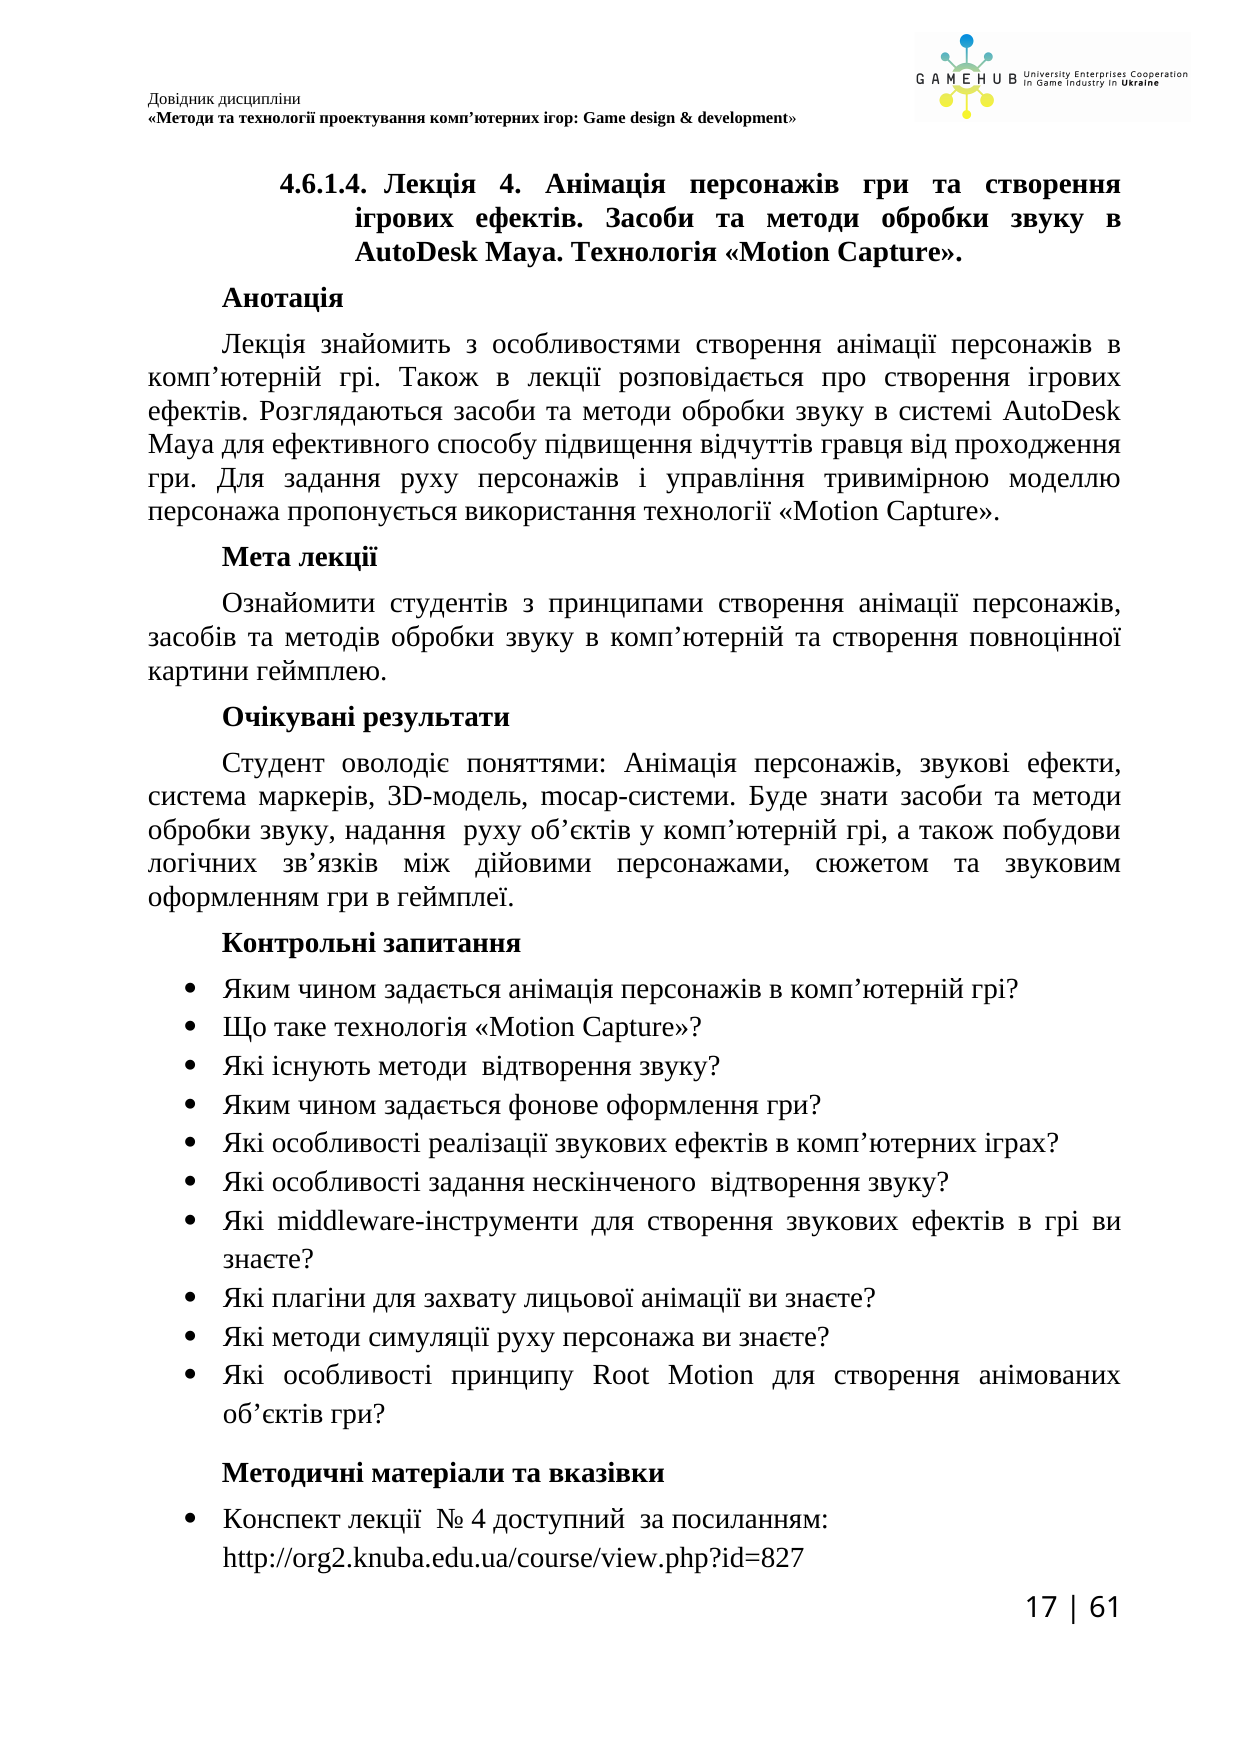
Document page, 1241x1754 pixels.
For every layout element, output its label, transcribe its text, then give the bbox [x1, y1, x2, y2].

list Яким чином задається фонове оформлення гри? [185, 1087, 1122, 1121]
text Студент оволодіє поняттями: Анімація персонажів, звукові ефекти, система маркерів, 3D-модель, mocap-системи. Буде знати засоби та методи обробки звуку, надання руху об’єктів у комп’ютерній грі, а також побудови логічних зв’язків між дійовими персонажами, сюжетом та звуковим оформленням гри в геймплеї. [148, 745, 1122, 912]
list Ознайомити студентів з принципами створення анімації персонажів, засобів та методів обробки звуку в комп’ютерній та створення повноцінної картини геймплею. [148, 586, 1122, 686]
list Які існують методи відтворення звуку? [185, 1048, 1122, 1082]
list Які особливості реалізації звукових ефектів в комп’ютерних іграх? [185, 1126, 1122, 1159]
text Очікувані результати [148, 699, 1122, 732]
text Анотація [148, 280, 1122, 313]
picture [914, 32, 1192, 122]
list Які плагіни для захвату лицьової анімації ви знаєте? [185, 1280, 1122, 1314]
list Які особливості принципу Root Motion для створення анімованих об’єктів гри? [185, 1357, 1122, 1429]
text Контрольні запитання [148, 925, 1122, 958]
list Що таке технологія «Motion Capture»? [185, 1009, 1122, 1043]
text Мета лекції [148, 539, 1122, 573]
text Методичні матеріали та вказівки [148, 1455, 1122, 1489]
list Які особливості задання нескінченого відтворення звуку? [185, 1164, 1122, 1198]
list Які middlewarе-інструменти для створення звукових ефектів в грі ви знаєте? [185, 1203, 1122, 1275]
list Яким чином задається анімація персонажів в комп’ютерній грі? [185, 971, 1122, 1004]
list Лекція 4. Анімація персонажів гри та створення ігрових ефектів. Засоби та методи обробки звуку в AutoDesk Maya. Технологія «Motion Capture». [279, 167, 1122, 267]
text Лекція знайомить з особливостями створення анімації персонажів в комп’ютерній грі. Також в лекції розповідається про створення ігрових ефектів. Розглядаються засоби та методи обробки звуку в системі AutoDesk Maya для ефективного способу підвищення відчуттів гравця від проходження гри. Для задання руху персонажів і управління тривимірною моделлю персонажа пропонується використання технології «Motion Capture». [148, 326, 1122, 527]
list Які методи симуляції руху персонажа ви знаєте? [185, 1319, 1122, 1352]
list Конспект лекції № 4 доступний за посиланням: http://org2.knuba.edu.ua/course/view.php?id=827 [185, 1501, 1122, 1573]
